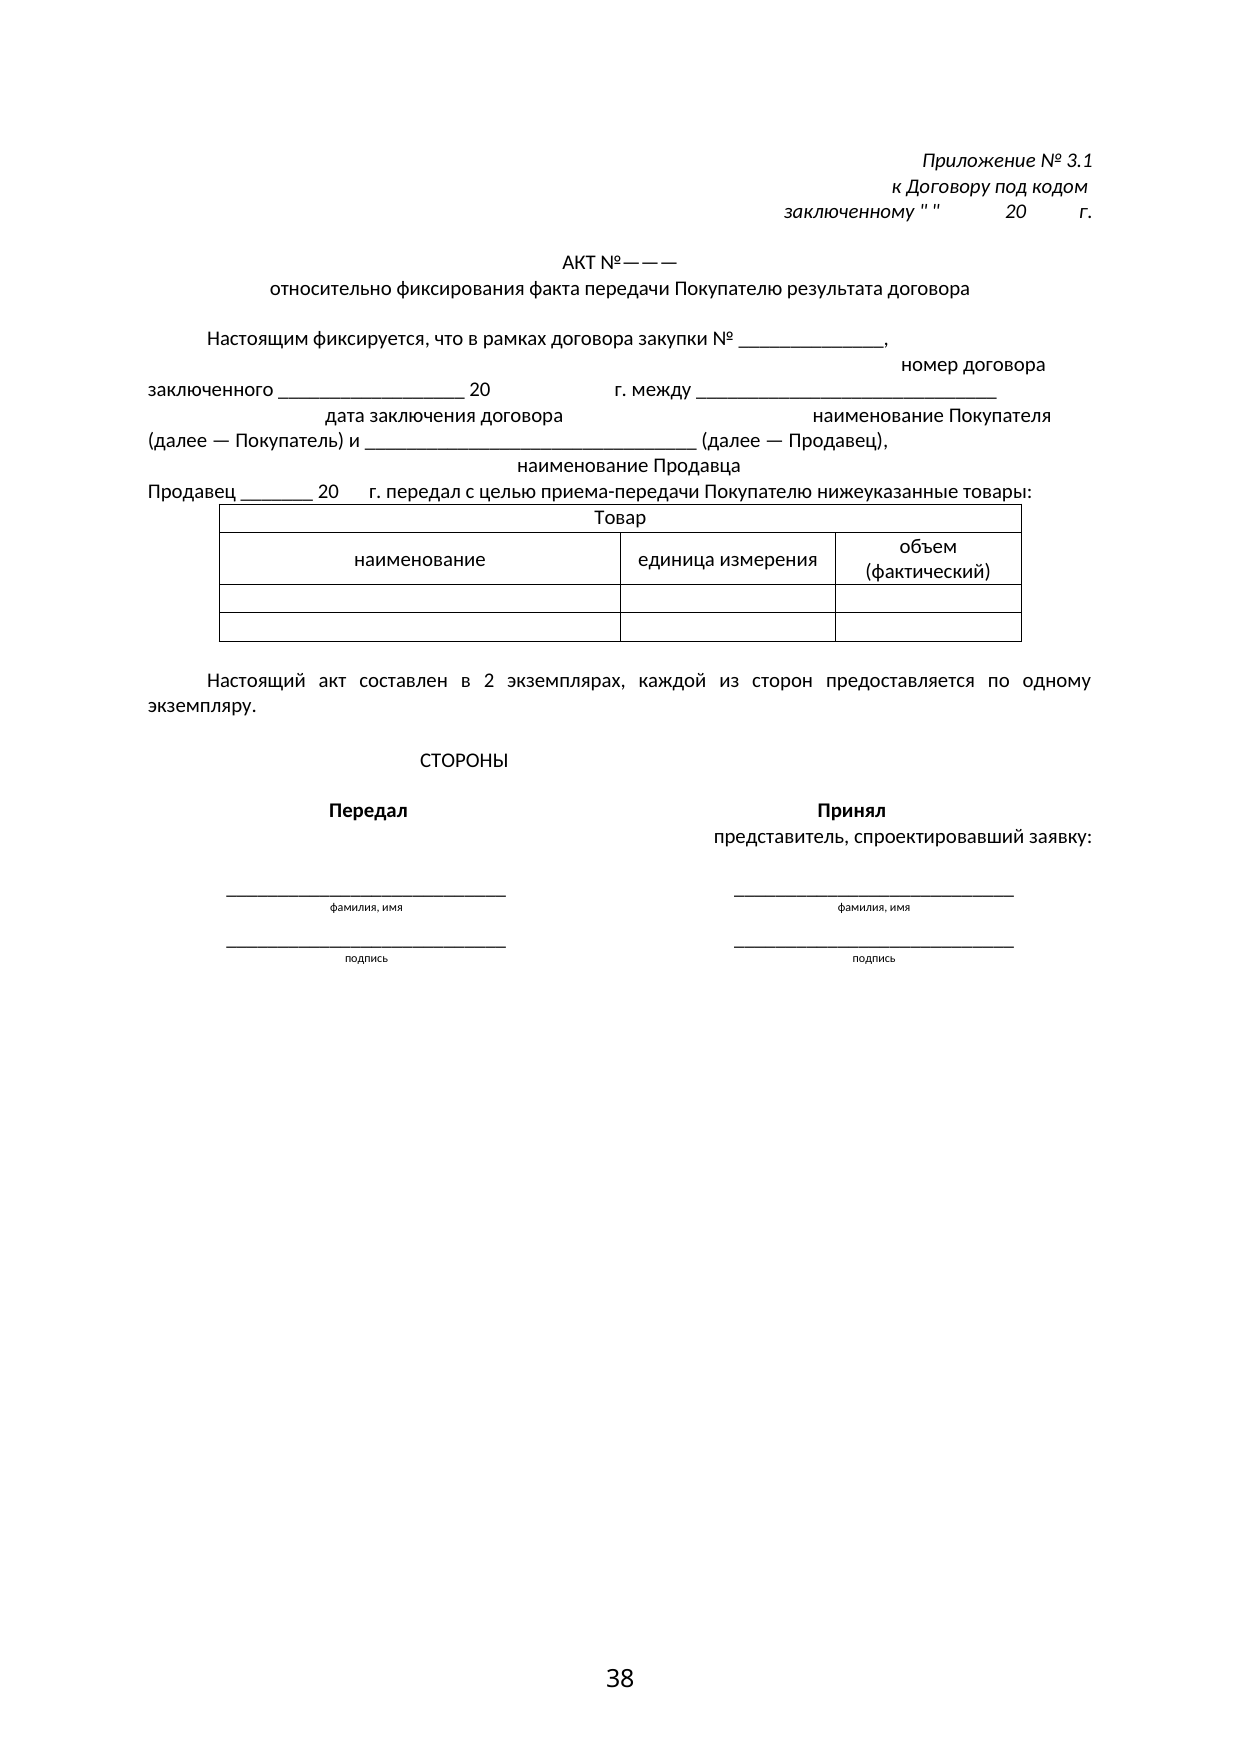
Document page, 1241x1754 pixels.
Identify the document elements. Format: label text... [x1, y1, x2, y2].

table_header ___________________________ фамилия, имя [112, 874, 620, 925]
table_cell [836, 585, 1021, 612]
text представитель, спроектировавший заявку: [148, 823, 1092, 848]
text относительно фиксирования факта передачи Покупателю результата договора [148, 275, 1092, 300]
text (далее — Покупатель) и ________________________________ (далее — Продавец), [148, 427, 1093, 453]
text Продавец _______ 20 г. передал с целью приема-передачи Покупателю нижеуказанные товары: [148, 478, 1092, 503]
table_header Товар [220, 505, 1021, 532]
table_cell наименование [220, 533, 620, 584]
text номер договора [901, 351, 1092, 376]
text дата заключения договора наименование Покупателя [325, 402, 1130, 427]
table_cell [220, 613, 620, 641]
text СТОРОНЫ [148, 747, 1092, 772]
table_cell единица измерения [621, 533, 835, 584]
table_header Принял [600, 798, 1104, 823]
text АКТ №——— [148, 249, 1092, 275]
text заключенного __________________ 20 г. между _____________________________ [148, 376, 1092, 402]
text Настоящий акт составлен в 2 экземплярах, каждой из сторон предоставляется по одному экземпляру. [148, 667, 1092, 718]
table_cell [836, 613, 1021, 641]
text Настоящим фиксируется, что в рамках договора закупки № ______________, [148, 326, 1092, 351]
text к Договору под кодом заключенному " " 20 г. [148, 173, 1092, 224]
table_header Передал [136, 798, 600, 823]
table_cell [621, 585, 835, 612]
text Приложение № 3.1 [148, 148, 1092, 173]
table_cell [220, 585, 620, 612]
table_cell [621, 613, 835, 641]
table_cell ___________________________ подпись [620, 925, 1128, 976]
table_header ___________________________ фамилия, имя [620, 874, 1128, 925]
text наименование Продавца [517, 453, 1130, 478]
table_cell ___________________________ подпись [112, 925, 620, 976]
table_cell объем (фактический) [836, 533, 1021, 584]
